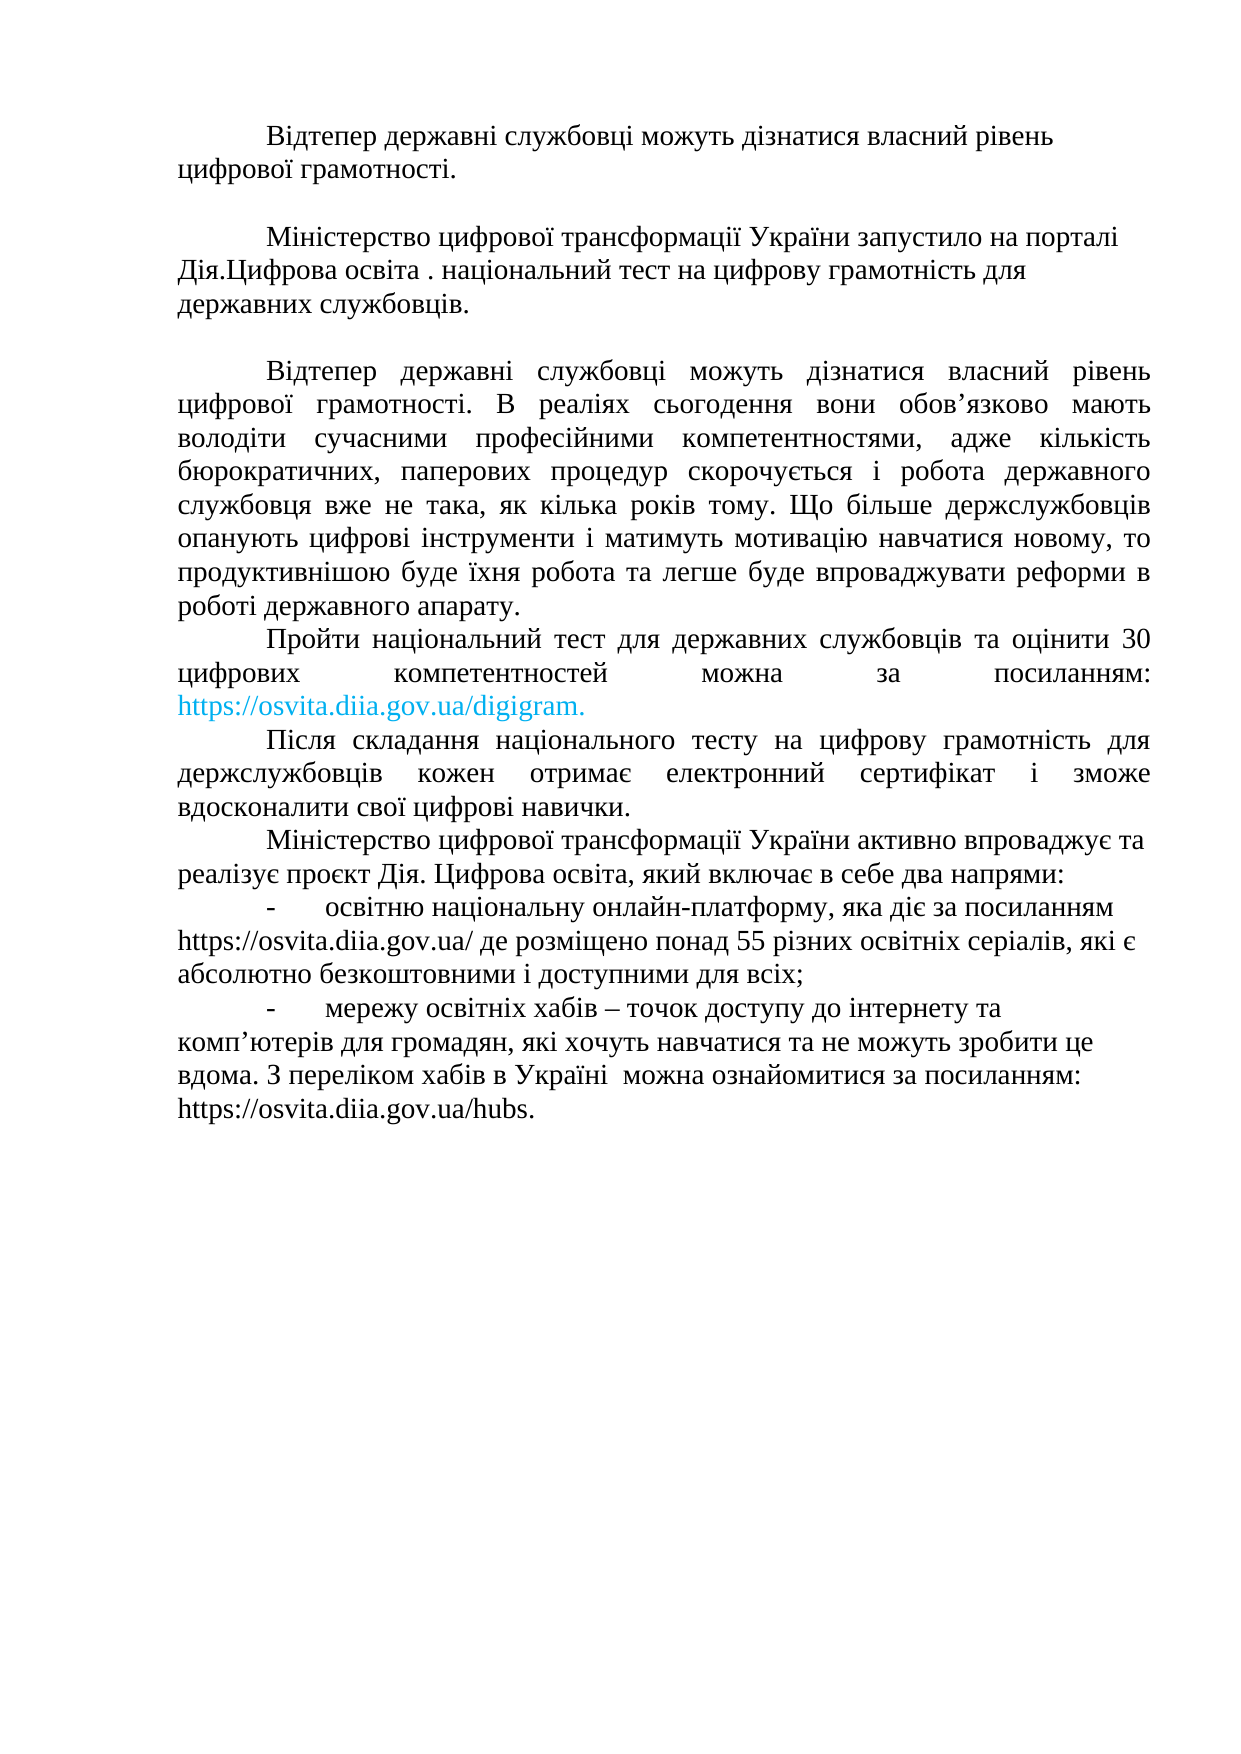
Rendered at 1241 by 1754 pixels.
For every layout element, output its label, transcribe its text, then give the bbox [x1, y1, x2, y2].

text - освітню національну онлайн-платформу, яка діє за посиланням https://osvita.diia.gov.ua/ де розміщено понад 55 різних освітніх серіалів, які є абсолютно безкоштовними і доступними для всіх; [177, 889, 1152, 990]
text Міністерство цифрової трансформації України активно впроваджує та реалізує проєкт Дія. Цифрова освіта, який включає в себе два напрями: [177, 822, 1152, 889]
text Міністерство цифрової трансформації України запустило на порталі Дія.Цифрова освіта . національний тест на цифрову грамотність для державних службовців. [177, 219, 1152, 319]
text - мережу освітніх хабів – точок доступу до інтернету та комп’ютерів для громадян, які хочуть навчатися та не можуть зробити це вдома. З переліком хабів в Україні можна ознайомитися за посиланням: https://osvita.diia.gov.ua/hubs. [177, 990, 1152, 1124]
text Пройти національний тест для державних службовців та оцінити 30 цифрових компетентностей можна за посиланням: https://osvita.diia.gov.ua/digigram. [177, 621, 1152, 722]
text Відтепер державні службовці можуть дізнатися власний рівень цифрової грамотності. [177, 118, 1152, 185]
text Відтепер державні службовці можуть дізнатися власний рівень цифрової грамотності. В реаліях сьогодення вони обов’язково мають володіти сучасними професійними компетентностями, адже кількість бюрократичних, паперових процедур скорочується і робота державного службовця вже не така, як кілька років тому. Що більше держслужбовців опанують цифрові інструменти і матимуть мотивацію навчатися новому, то продуктивнішою буде їхня робота та легше буде впроваджувати реформи в роботі державного апарату. [177, 353, 1152, 621]
text Після складання національного тесту на цифрову грамотність для держслужбовців кожен отримає електронний сертифікат і зможе вдосконалити свої цифрові навички. [177, 722, 1152, 822]
